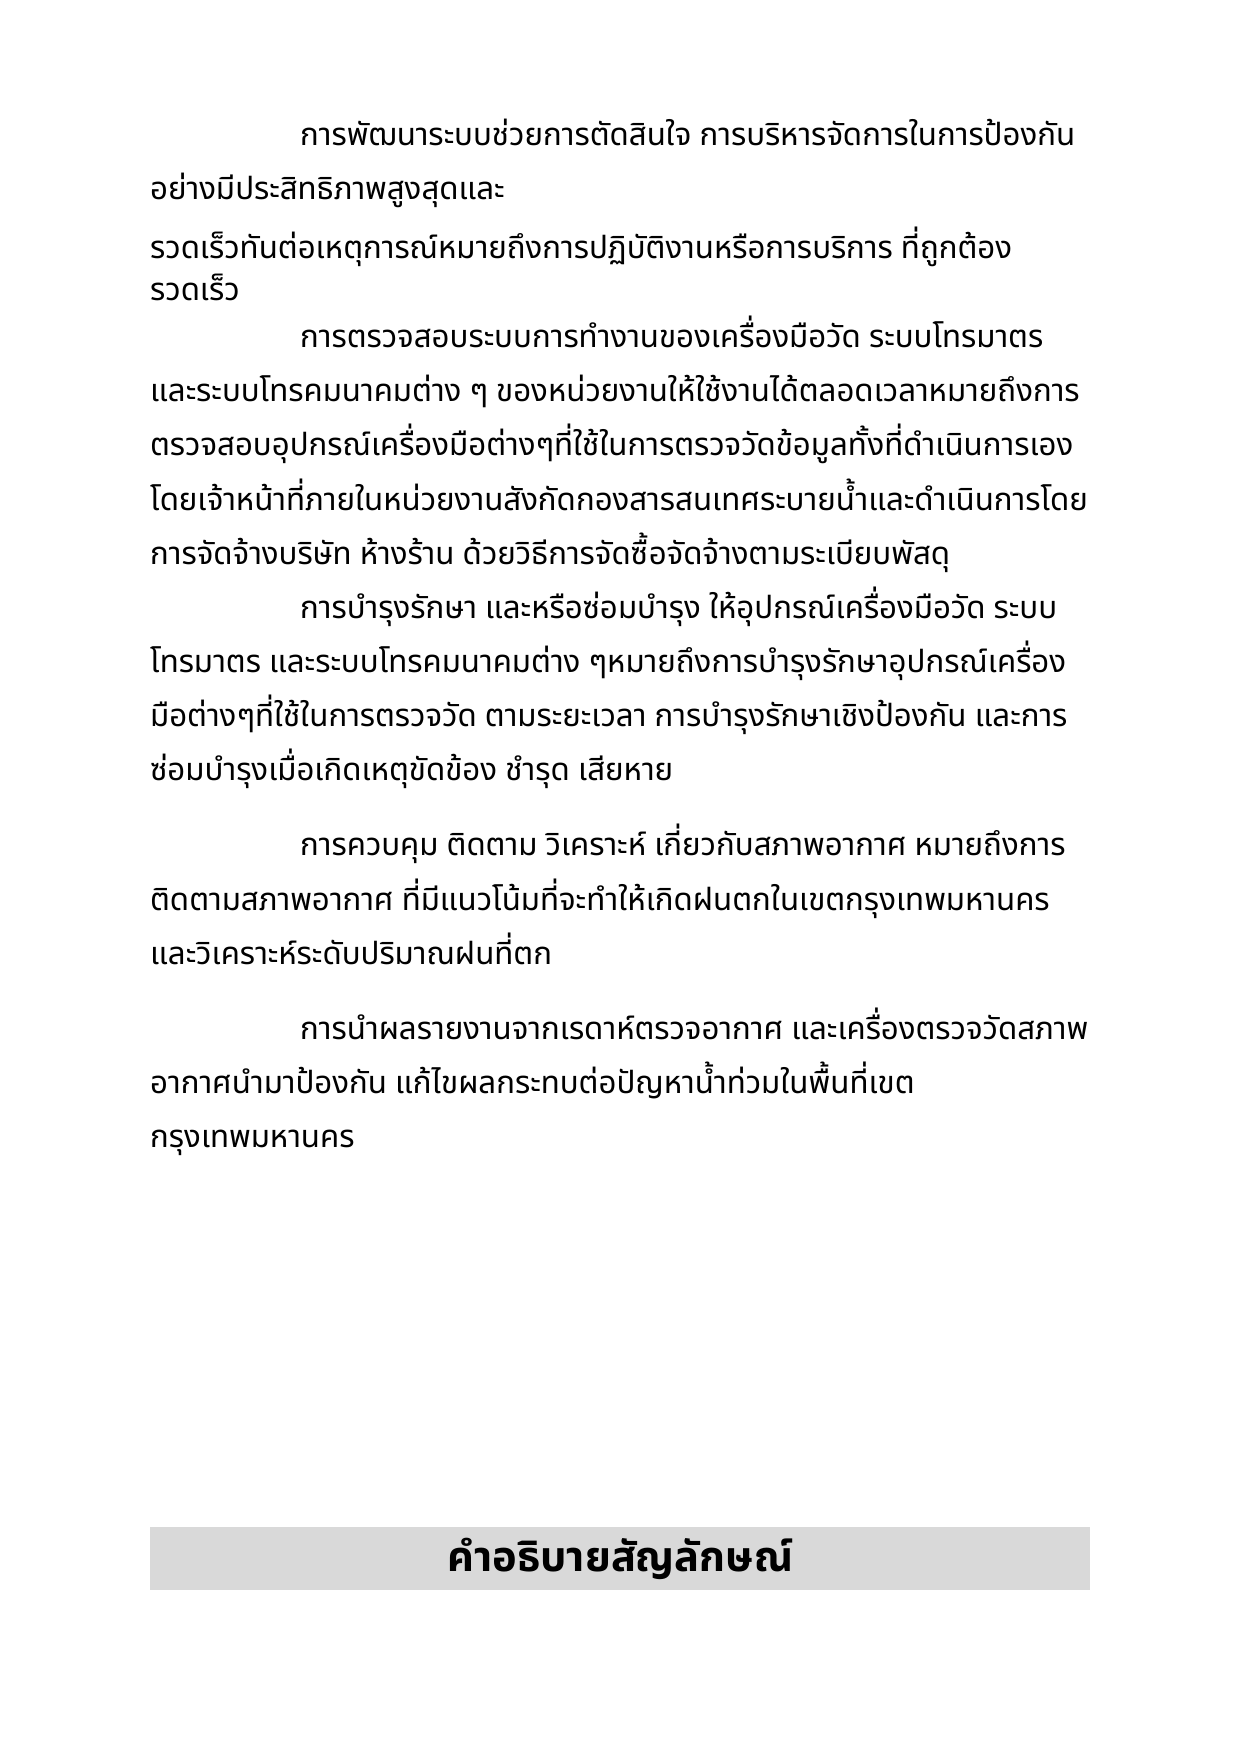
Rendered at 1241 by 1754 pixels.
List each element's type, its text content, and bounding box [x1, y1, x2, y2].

text การตรวจสอบระบบการทำงานของเครื่องมือวัด ระบบโทรมาตร และระบบโทรคมนาคมต่าง ๆ ของหน่วยงานให้ใช้งานได้ตลอดเวลาหมายถึงการตรวจสอบอุปกรณ์เครื่องมือต่างๆที่ใช้ในการตรวจวัดข้อมูลทั้งที่ดำเนินการเองโดยเจ้าหน้าที่ภายในหน่วยงานสังกัดกองสารสนเทศระบายน้ำและดำเนินการโดยการจัดจ้างบริษัท ห้างร้าน ด้วยวิธีการจัดซื้อจัดจ้างตามระเบียบพัสดุ [150, 314, 1090, 578]
text การพัฒนาระบบช่วยการตัดสินใจ การบริหารจัดการในการป้องกันอย่างมีประสิทธิภาพสูงสุดและ [150, 112, 1090, 214]
text คำอธิบายสัญลักษณ์ [150, 1527, 1090, 1590]
text การควบคุม ติดตาม วิเคราะห์ เกี่ยวกับสภาพอากาศ หมายถึงการติดตามสภาพอากาศ ที่มีแนวโน้มที่จะทำให้เกิดฝนตกในเขตกรุงเทพมหานคร และวิเคราะห์ระดับปริมาณฝนที่ตก [150, 823, 1090, 978]
text การบำรุงรักษา และหรือซ่อมบำรุง ให้อุปกรณ์เครื่องมือวัด ระบบโทรมาตร และระบบโทรคมนาคมต่าง ๆหมายถึงการบำรุงรักษาอุปกรณ์เครื่องมือต่างๆที่ใช้ในการตรวจวัด ตามระยะเวลา การบำรุงรักษาเชิงป้องกัน และการซ่อมบำรุงเมื่อเกิดเหตุขัดข้อง ชำรุด เสียหาย [150, 585, 1090, 795]
text การนำผลรายงานจากเรดาห์ตรวจอากาศ และเครื่องตรวจวัดสภาพอากาศนำมาป้องกัน แก้ไขผลกระทบต่อปัญหาน้ำท่วมในพื้นที่เขตกรุงเทพมหานคร [150, 1006, 1090, 1161]
text รวดเร็วทันต่อเหตุการณ์หมายถึงการปฏิบัติงานหรือการบริการ ที่ถูกต้อง รวดเร็ว [150, 221, 1090, 314]
